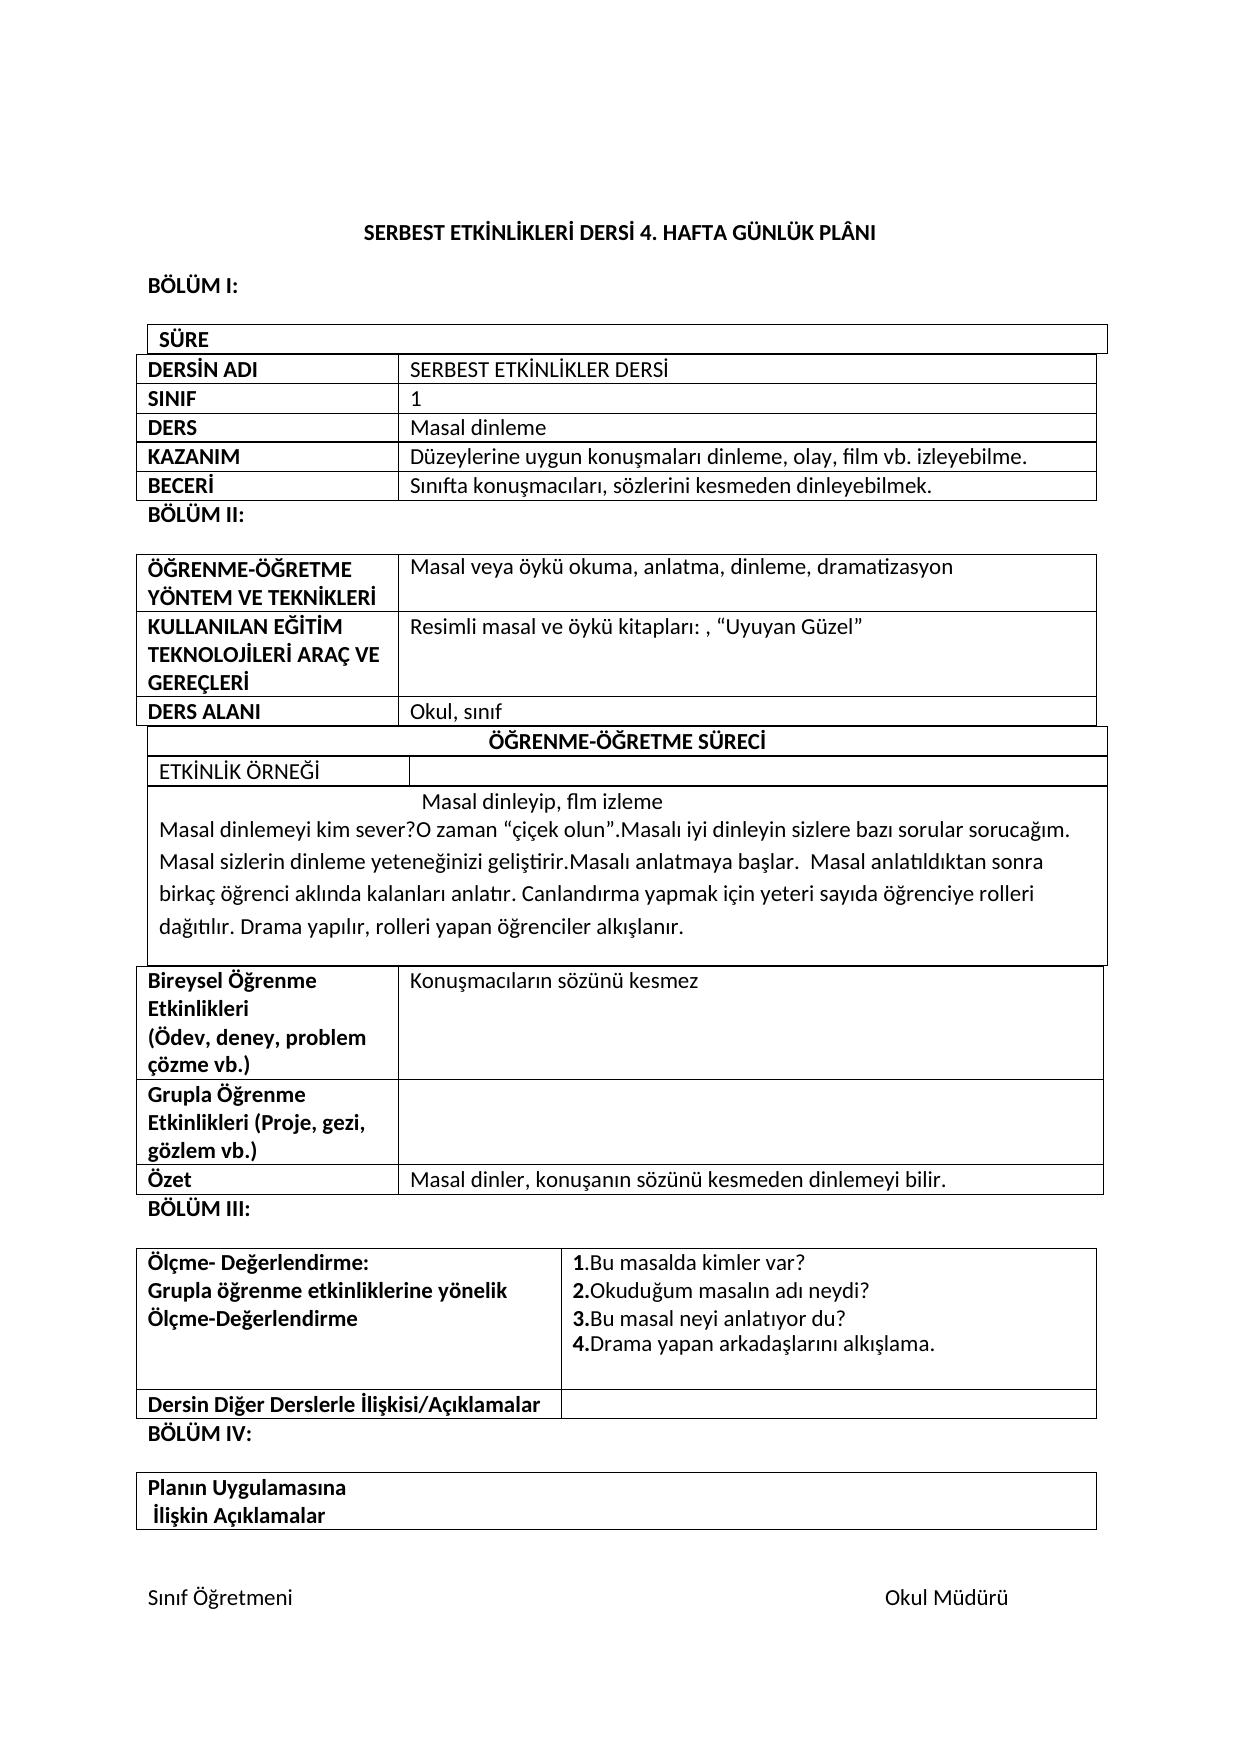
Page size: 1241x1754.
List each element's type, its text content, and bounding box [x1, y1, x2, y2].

table_cell DERS ALANI [137, 697, 398, 725]
table_cell KAZANIM [137, 443, 398, 471]
table_header ETKİNLİK ÖRNEĞİ [148, 757, 409, 785]
table_header Bireysel Öğrenme Etkinlikleri (Ödev, deney, problem çözme vb.) [137, 967, 398, 1079]
text BÖLÜM I: [148, 271, 1093, 299]
text SERBEST ETKİNLİKLERİ DERSİ 4. HAFTA GÜNLÜK PLÂNI [148, 218, 1093, 246]
table_header 1.Bu masalda kimler var? 2.Okuduğum masalın adı neydi? 3.Bu masal neyi anlatıyor du? 4.Drama yapan arkadaşlarını alkışlama. [562, 1249, 1096, 1389]
table_header ÖĞRENME-ÖĞRETME YÖNTEM VE TEKNİKLERİ [137, 555, 398, 611]
table_cell [562, 1390, 1096, 1418]
table_cell Resimli masal ve öykü kitapları: , “Uyuyan Güzel” [399, 612, 1096, 696]
table_header ÖĞRENME-ÖĞRETME SÜRECİ [148, 727, 1107, 755]
table_cell Masal dinler, konuşanın sözünü kesmeden dinlemeyi bilir. [399, 1165, 1103, 1193]
table_cell Sınıfta konuşmacıları, sözlerini kesmeden dinleyebilmek. [399, 472, 1096, 499]
table_cell [399, 1080, 1103, 1164]
table_header Planın Uygulamasına İlişkin Açıklamalar [137, 1473, 1096, 1529]
table_cell SINIF [137, 384, 398, 412]
table_cell Özet [137, 1165, 398, 1193]
table_header DERSİN ADI [137, 355, 398, 383]
table_cell DERS [137, 414, 398, 441]
table_header [410, 757, 1107, 785]
table_cell 1 [399, 384, 1096, 412]
table_cell Dersin Diğer Derslerle İlişkisi/Açıklamalar [137, 1390, 561, 1418]
table_cell Masal dinleme [399, 414, 1096, 441]
table_cell BECERİ [137, 472, 398, 499]
table_cell Düzeylerine uygun konuşmaları dinleme, olay, film vb. izleyebilme. [399, 443, 1096, 471]
table_header Masal dinleyip, flm izleme Masal dinlemeyi kim sever?O zaman “çiçek olun”.Masalı iyi dinleyin sizlere bazı sorular sorucağım. Masal sizlerin dinleme yeteneğinizi geliştirir.Masalı anlatmaya başlar. Masal anlatıldıktan sonra birkaç öğrenci aklında kalanları anlatır. Canlandırma yapmak için yeteri sayıda öğrenciye rolleri dağıtılır. Drama yapılır, rolleri yapan öğrenciler alkışlanır. [148, 787, 1107, 964]
text BÖLÜM IV: [148, 1419, 1093, 1447]
table_cell KULLANILAN EĞİTİM TEKNOLOJİLERİ ARAÇ VE GEREÇLERİ [137, 612, 398, 696]
table_header Ölçme- Değerlendirme: Grupla öğrenme etkinliklerine yönelik Ölçme-Değerlendirme [137, 1249, 561, 1389]
table_header Masal veya öykü okuma, anlatma, dinleme, dramatizasyon [399, 555, 1096, 611]
table_header Konuşmacıların sözünü kesmez [399, 967, 1103, 1079]
text BÖLÜM III: [148, 1195, 1093, 1222]
table_header SERBEST ETKİNLİKLER DERSİ [399, 355, 1096, 383]
text Sınıf Öğretmeni Okul Müdürü [148, 1583, 1093, 1611]
table_header SÜRE [148, 325, 1107, 353]
table_cell Okul, sınıf [399, 697, 1096, 725]
text BÖLÜM II: [148, 501, 1093, 529]
table_cell Grupla Öğrenme Etkinlikleri (Proje, gezi, gözlem vb.) [137, 1080, 398, 1164]
